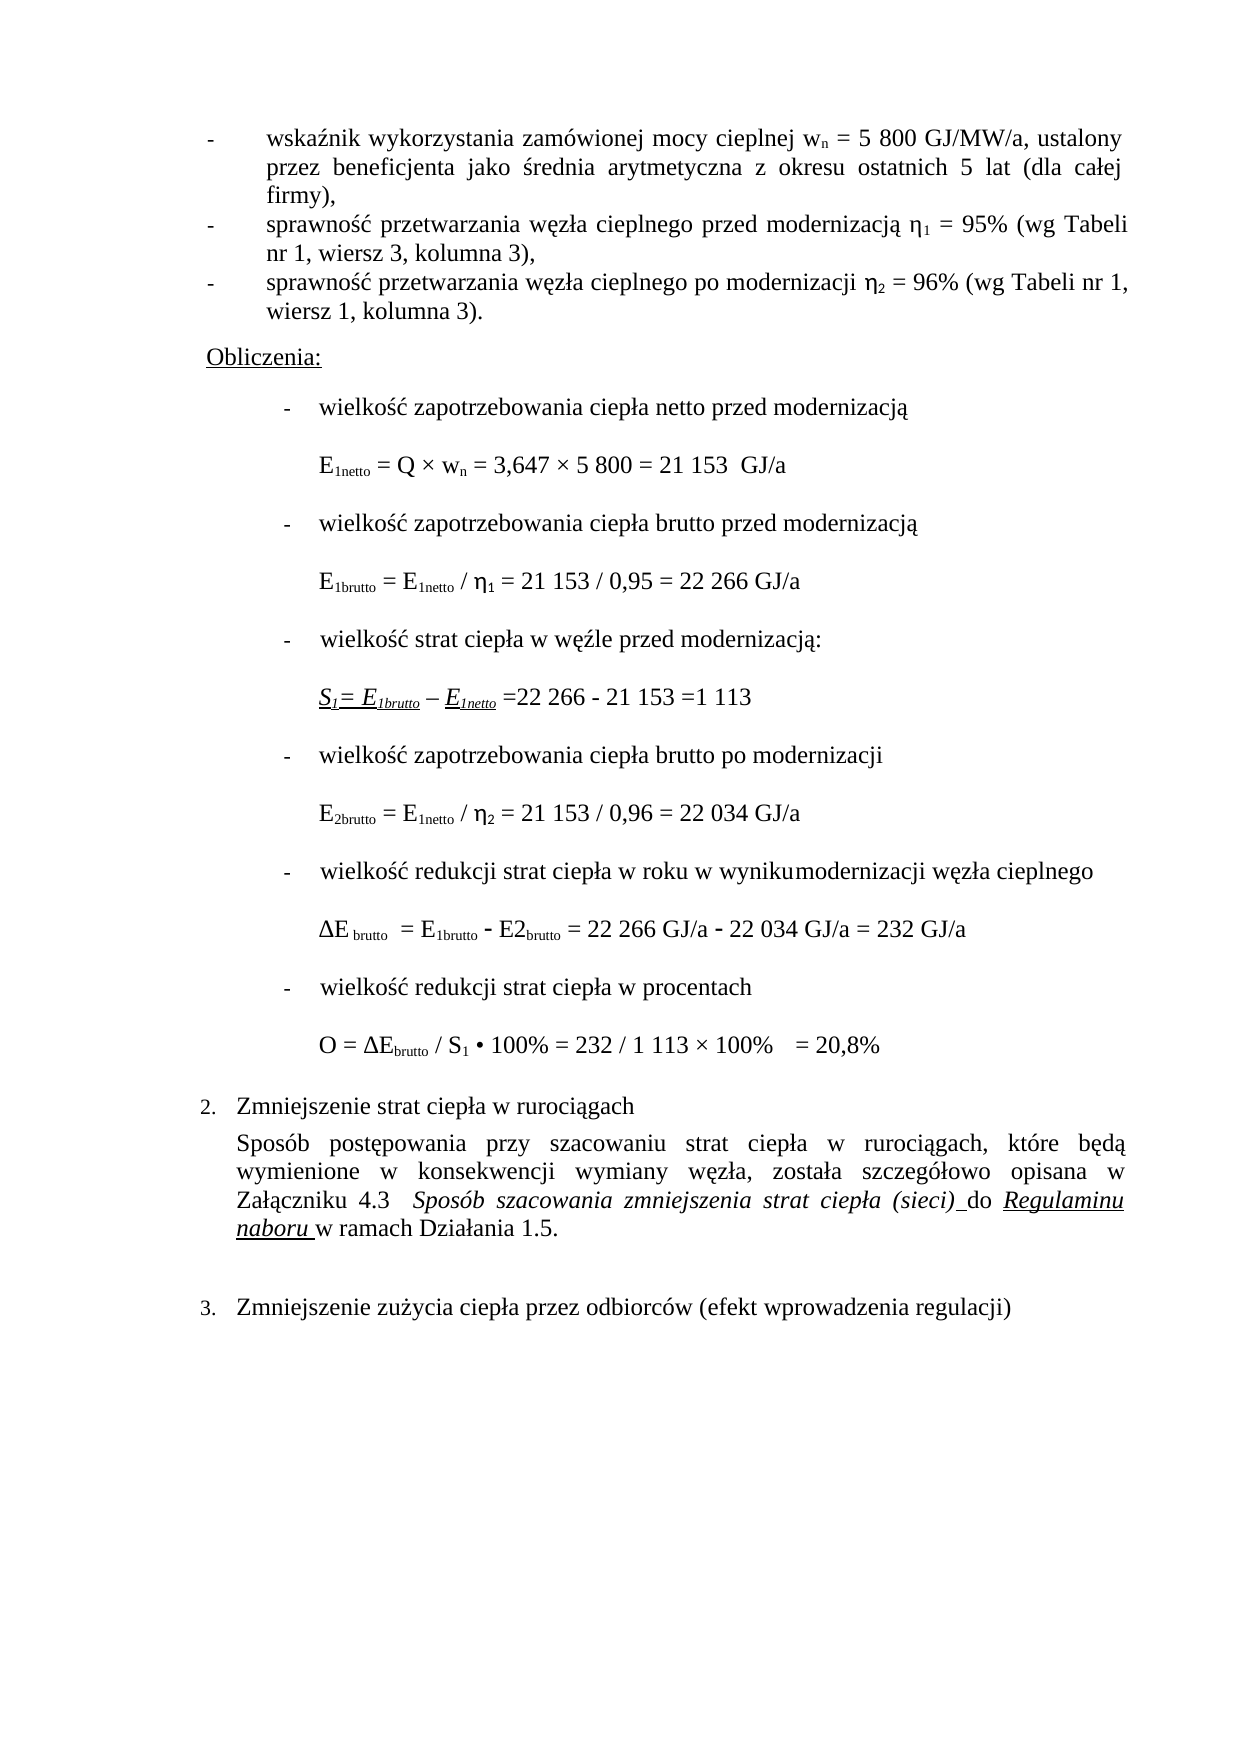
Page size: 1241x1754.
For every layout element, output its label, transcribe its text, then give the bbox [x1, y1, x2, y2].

list wskaźnik wykorzystania zamówionej mocy cieplnej wn = 5 800 GJ/MW/a, ustalony przez beneficjenta jako średnia arytmetyczna z okresu ostatnich 5 lat (dla całej firmy), [207, 123, 1122, 210]
list sprawność przetwarzania węzła cieplnego przed modernizacją η1 = 95% (wg Tabeli nr 1, wiersz 3, kolumna 3), [207, 210, 1128, 268]
list sprawność przetwarzania węzła cieplnego po modernizacji η2 = 96% (wg Tabeli nr 1, wiersz 1, kolumna 3). [207, 268, 1128, 326]
text O = ∆Ebrutto / S1 • 100% = 232 / 1 113 × 100% = 20,8% [319, 1007, 1128, 1066]
list wielkość zapotrzebowania ciepła netto przed modernizacją E1netto = Q × wn = 3,647 × 5 800 = 21 153 GJ/a [283, 369, 956, 485]
list Zmniejszenie zużycia ciepła przez odbiorców (efekt wprowadzenia regulacji) [200, 1298, 1128, 1320]
text S1= E1brutto – E1netto =22 266 - 21 153 =1 113 [319, 659, 1128, 717]
list wielkość redukcji strat ciepła w roku w wyniku modernizacji węzła cieplnego [283, 833, 1128, 891]
text ∆E brutto = E1brutto E2brutto = 22 266 GJ/a 22 034 GJ/a = 232 GJ/a [319, 891, 1148, 949]
list wielkość zapotrzebowania ciepła brutto przed modernizacją E1brutto = E1netto / η1 = 21 153 / 0,95 = 22 266 GJ/a [283, 485, 941, 601]
text Sposób postępowania przy szacowaniu strat ciepła w rurociągach, które będą wymienione w konsekwencji wymiany węzła, została szczegółowo opisana w Załączniku 4.3 Sposób szacowania zmniejszenia strat ciepła (sieci) do Regulaminu naboru w ramach Działania 1.5. [236, 1128, 1126, 1243]
list Zmniejszenie strat ciepła w rurociągach [200, 1097, 1128, 1119]
list wielkość strat ciepła w węźle przed modernizacją: [283, 601, 1128, 659]
list wielkość redukcji strat ciepła w procentach [283, 949, 1128, 1007]
list wielkość zapotrzebowania ciepła brutto po modernizacji E2brutto = E1netto / η2 = 21 153 / 0,96 = 22 034 GJ/a [283, 717, 918, 833]
text Obliczenia: [206, 347, 1128, 369]
